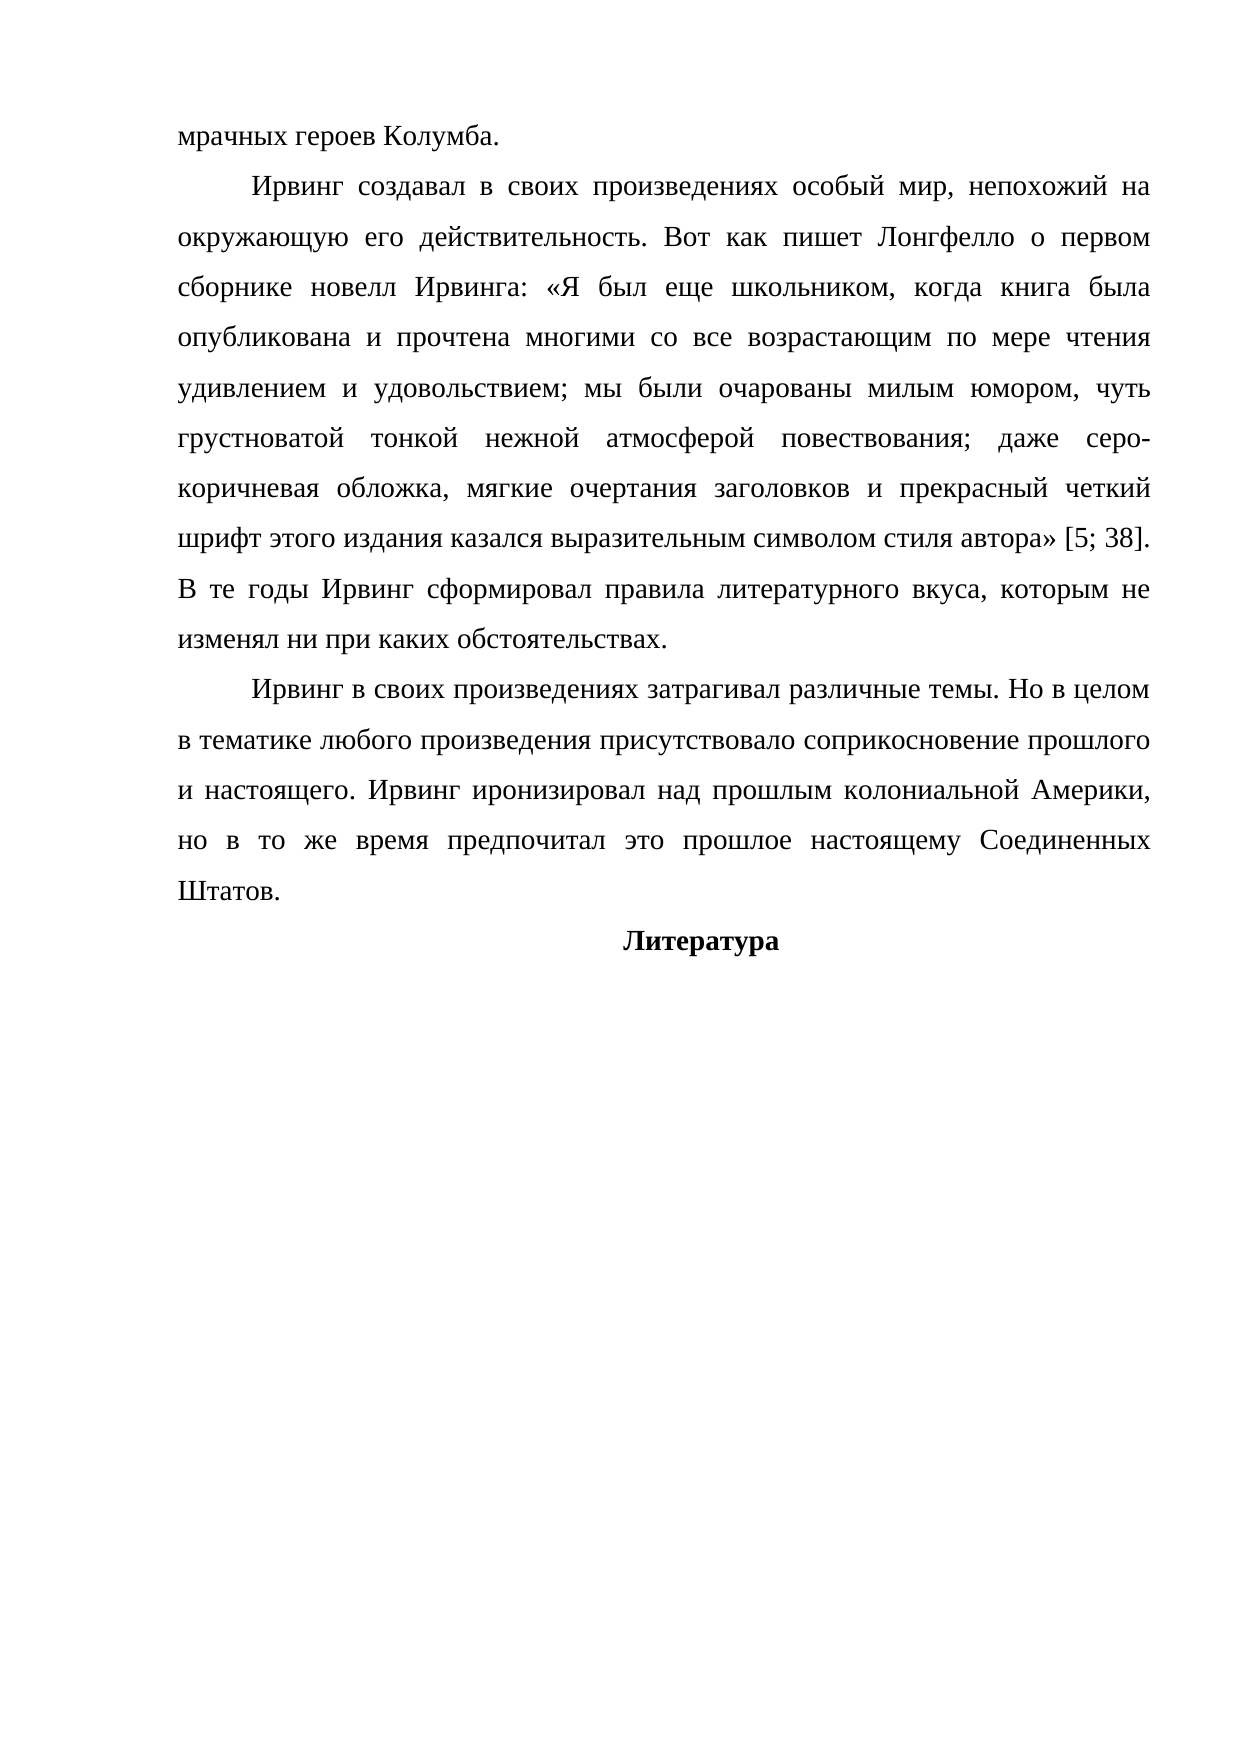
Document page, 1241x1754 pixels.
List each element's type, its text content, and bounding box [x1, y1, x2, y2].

text Ирвинг в своих произведениях затрагивал различные темы. Но в целом в тематике любого произведения присутствовало соприкосновение прошлого и настоящего. Ирвинг иронизировал над прошлым колониальной Америки, но в то же время предпочитал это прошлое настоящему Соединенных Штатов. [177, 672, 1152, 906]
text Литература [177, 923, 1152, 957]
text Ирвинг создавал в своих произведениях особый мир, непохожий на окружающую его действительность. Вот как пишет Лонгфелло о первом сборнике новелл Ирвинга: «Я был еще школьником, когда книга была опубликована и прочтена многими со все возрастающим по мере чтения удивлением и удовольствием; мы были очарованы милым юмором, чуть грустноватой тонкой нежной атмосферой повествования; даже серо-коричневая обложка, мягкие очертания заголовков и прекрасный четкий шрифт этого издания казался выразительным символом стиля автора» [5; 38]. В те годы Ирвинг сформировал правила литературного вкуса, которым не изменял ни при каких обстоятельствах. [177, 168, 1152, 655]
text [177, 118, 1152, 152]
